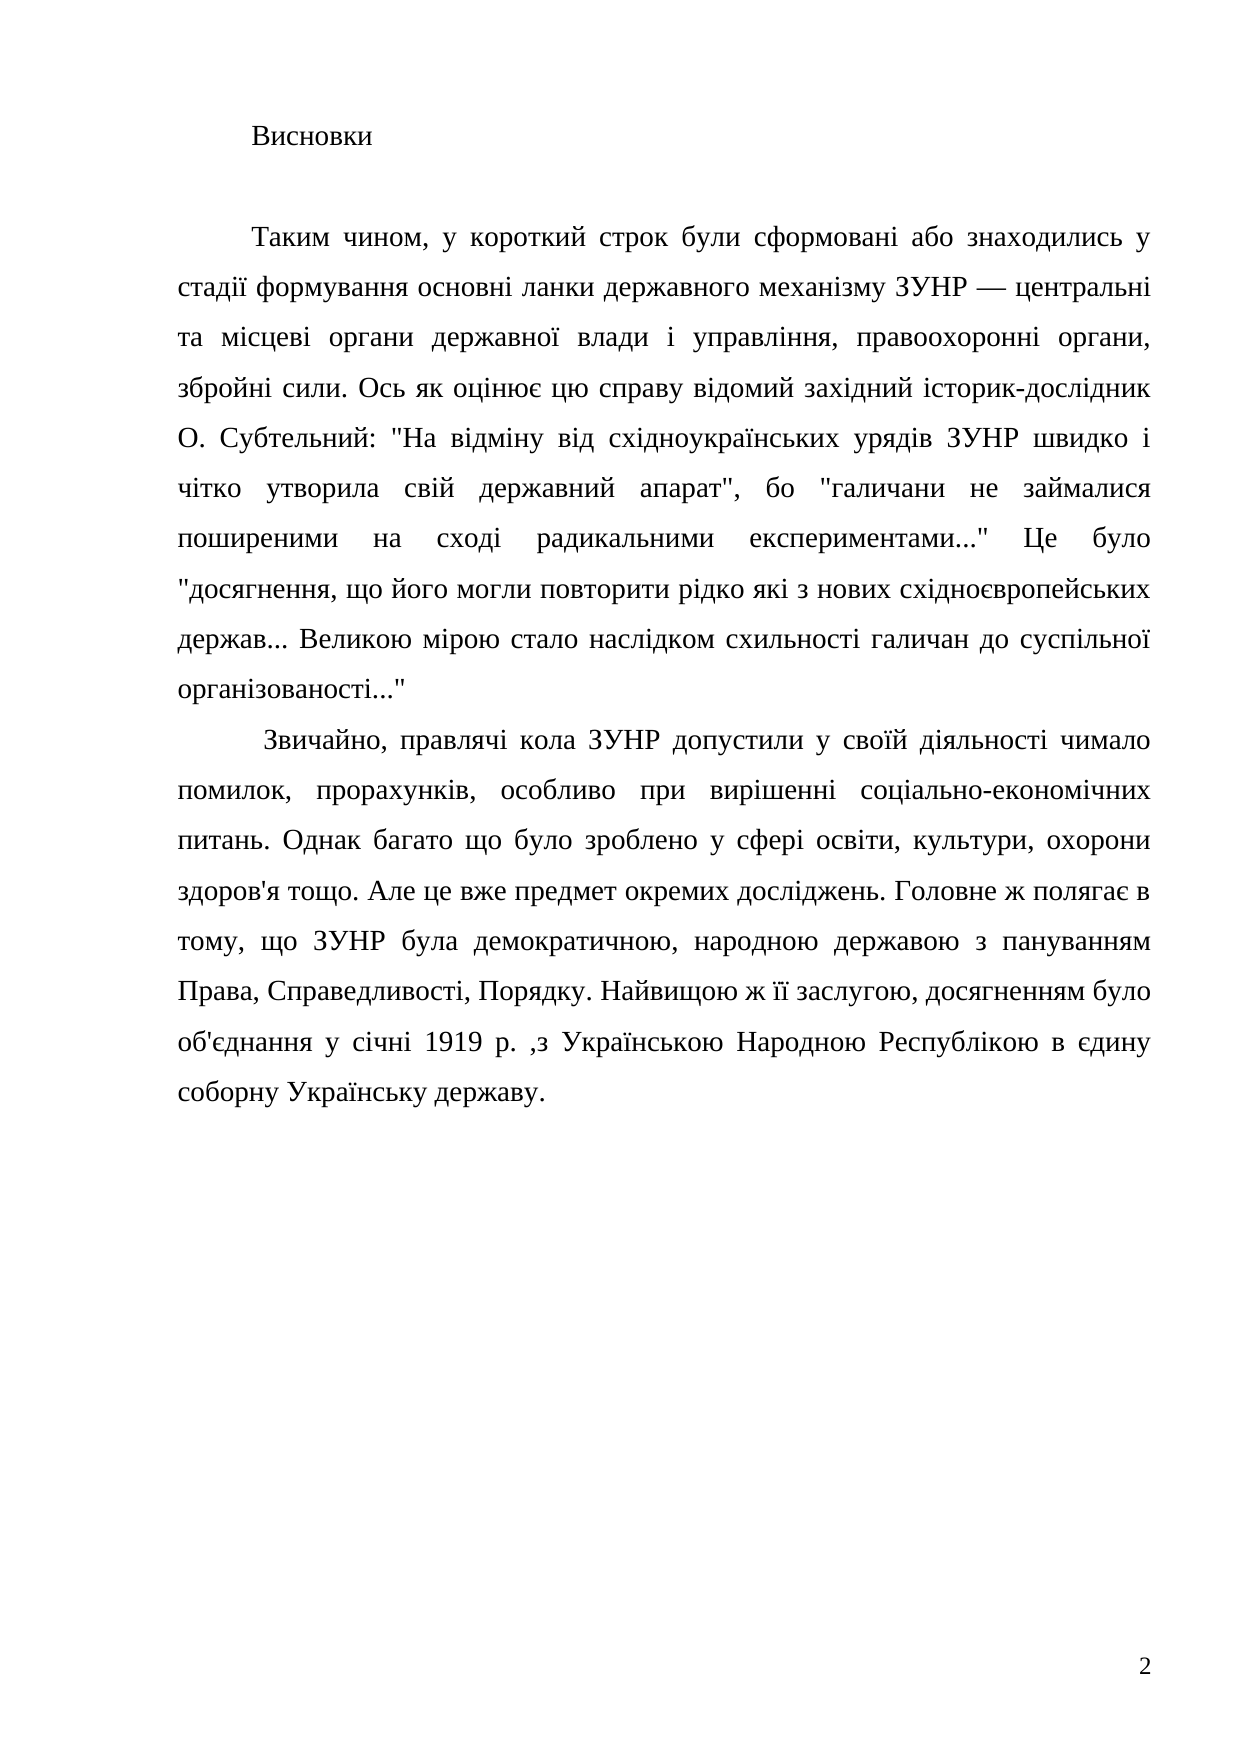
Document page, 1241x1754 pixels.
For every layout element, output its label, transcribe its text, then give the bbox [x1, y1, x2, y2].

text Звичайно, правлячі кола ЗУНР допустили у своїй діяльності чимало помилок, прорахунків, особливо при вирішенні соціально-економічних питань. Однак багато що було зроблено у сфері освіти, культури, охорони здоров'я тощо. Але це вже предмет окремих досліджень. Головне ж полягає в тому, що ЗУНР була демократичною, народною державою з пануванням Права, Справедливості, Порядку. Найвищою ж її заслугою, досягненням було об'єднання у січні 1919 р. ,з Українською Народною Республікою в єдину соборну Українську державу. [177, 722, 1152, 1108]
text Висновки [177, 118, 1152, 152]
text Таким чином, у короткий строк були сформовані або знаходились у стадії формування основні ланки державного механізму ЗУНР — центральні та місцеві органи державної влади і управління, правоохоронні органи, збройні сили. Ось як оцінює цю справу відомий західний історик-дослідник О. Субтельний: "На відміну від східноукраїнських урядів ЗУНР швидко і чітко утворила свій державний апарат", бо "галичани не займалися поширеними на сході радикальними експериментами..." Це було "досягнення, що його могли повторити рідко які з нових східноєвропейських держав... Великою мірою стало наслідком схильності галичан до суспільної організованості..." [177, 219, 1152, 705]
